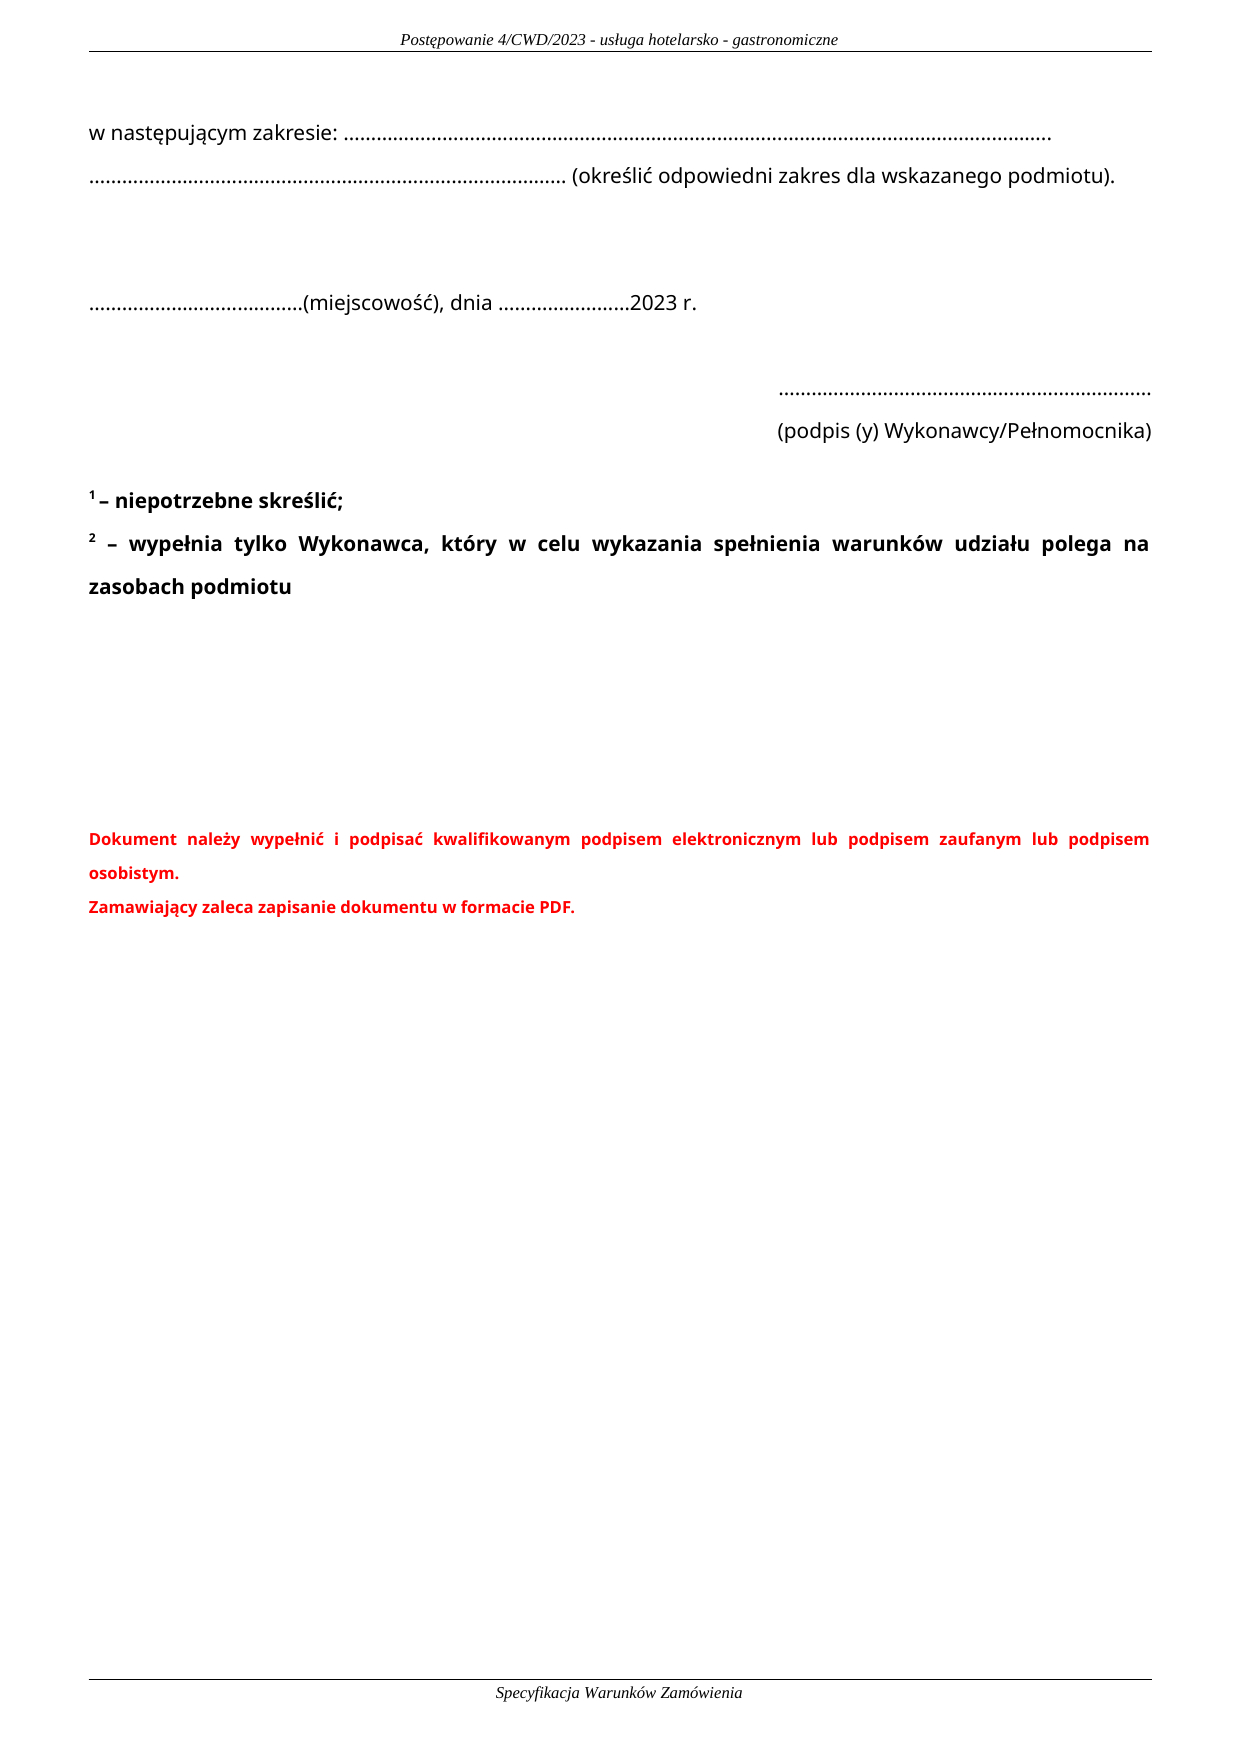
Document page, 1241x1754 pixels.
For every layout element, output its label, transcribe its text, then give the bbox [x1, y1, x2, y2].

text 2 – wypełnia tylko Wykonawca, który w celu wykazania spełnienia warunków udziału polega na zasobach podmiotu [89, 529, 1152, 600]
text Zamawiający zaleca zapisanie dokumentu w formacie PDF. [89, 896, 1152, 918]
text w następującym zakresie: …………………………………………………………..…………………………………………..……….. [89, 118, 1152, 147]
text …………………………………(miejscowość), dnia ……………………2023 r. [89, 288, 1152, 317]
text (podpis (y) Wykonawcy/Pełnomocnika) [89, 416, 1152, 444]
text ……………………………………..…………………… [89, 373, 1152, 402]
text Dokument należy wypełnić i podpisać kwalifikowanym podpisem elektronicznym lub podpisem zaufanym lub podpisem osobistym. [89, 827, 1152, 884]
text 1 – niepotrzebne skreślić; [89, 487, 1152, 515]
text …………………………………………………………………………… (określić odpowiedni zakres dla wskazanego podmiotu). [89, 161, 1152, 189]
